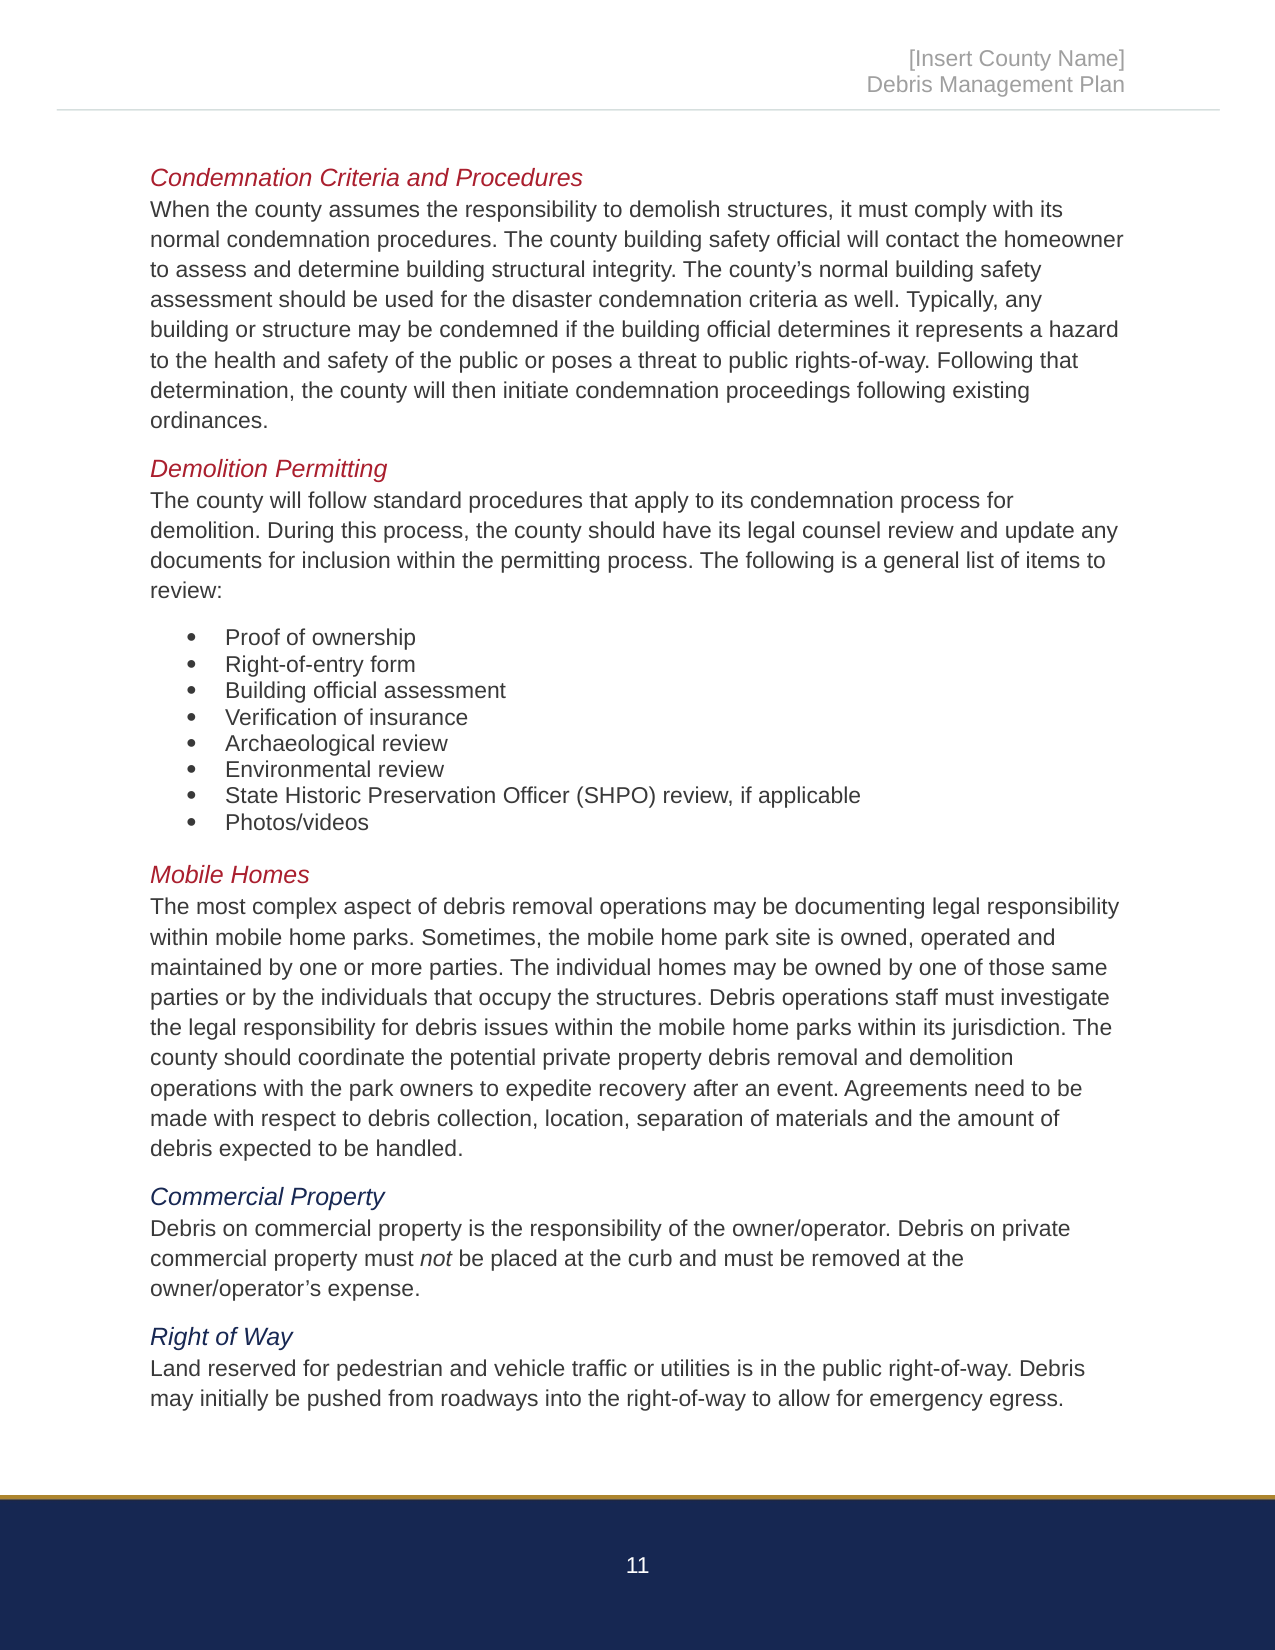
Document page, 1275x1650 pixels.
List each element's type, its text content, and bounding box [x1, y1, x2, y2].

text When the county assumes the responsibility to demolish structures, it must comply with its normal condemnation procedures. The county building safety official will contact the homeowner to assess and determine building structural integrity. The county’s normal building safety assessment should be used for the disaster condemnation criteria as well. Typically, any building or structure may be condemned if the building official determines it represents a hazard to the health and safety of the public or poses a threat to public rights-of-way. Following that determination, the county will then initiate condemnation proceedings following existing ordinances. [150, 196, 1125, 433]
list Right-of-entry form [187, 651, 1125, 677]
picture [0, 0, 1275, 149]
text The most complex aspect of debris removal operations may be documenting legal responsibility within mobile home parks. Sometimes, the mobile home park site is owned, operated and maintained by one or more parties. The individual homes may be owned by one of those same parties or by the individuals that occupy the structures. Debris operations staff must investigate the legal responsibility for debris issues within the mobile home parks within its jurisdiction. The county should coordinate the potential private property debris removal and demolition operations with the park owners to expedite recovery after an event. Agreements need to be made with respect to debris collection, location, separation of materials and the amount of debris expected to be handled. [150, 893, 1125, 1161]
list Verification of insurance [187, 703, 1125, 730]
subtitle Right of Way [150, 1322, 1125, 1351]
picture [0, 1495, 1275, 1650]
list Proof of ownership [187, 624, 1125, 651]
subtitle Commercial Property [150, 1182, 1125, 1211]
text Debris on commercial property is the responsibility of the owner/operator. Debris on private commercial property must not be placed at the curb and must be removed at the owner/operator’s expense. [150, 1215, 1125, 1302]
list Environmental review [187, 756, 1125, 782]
list State Historic Preservation Officer (SHPO) review, if applicable [187, 782, 1125, 809]
list Building official assessment [187, 677, 1125, 703]
subtitle Demolition Permitting [150, 454, 1125, 483]
list Photos/videos [187, 809, 1125, 835]
subtitle Condemnation Criteria and Procedures [150, 162, 1125, 191]
text The county will follow standard procedures that apply to its condemnation process for demolition. During this process, the county should have its legal counsel review and update any documents for inclusion within the permitting process. The following is a general list of items to review: [150, 487, 1125, 604]
list Archaeological review [187, 730, 1125, 756]
subtitle Mobile Homes [150, 860, 1125, 889]
